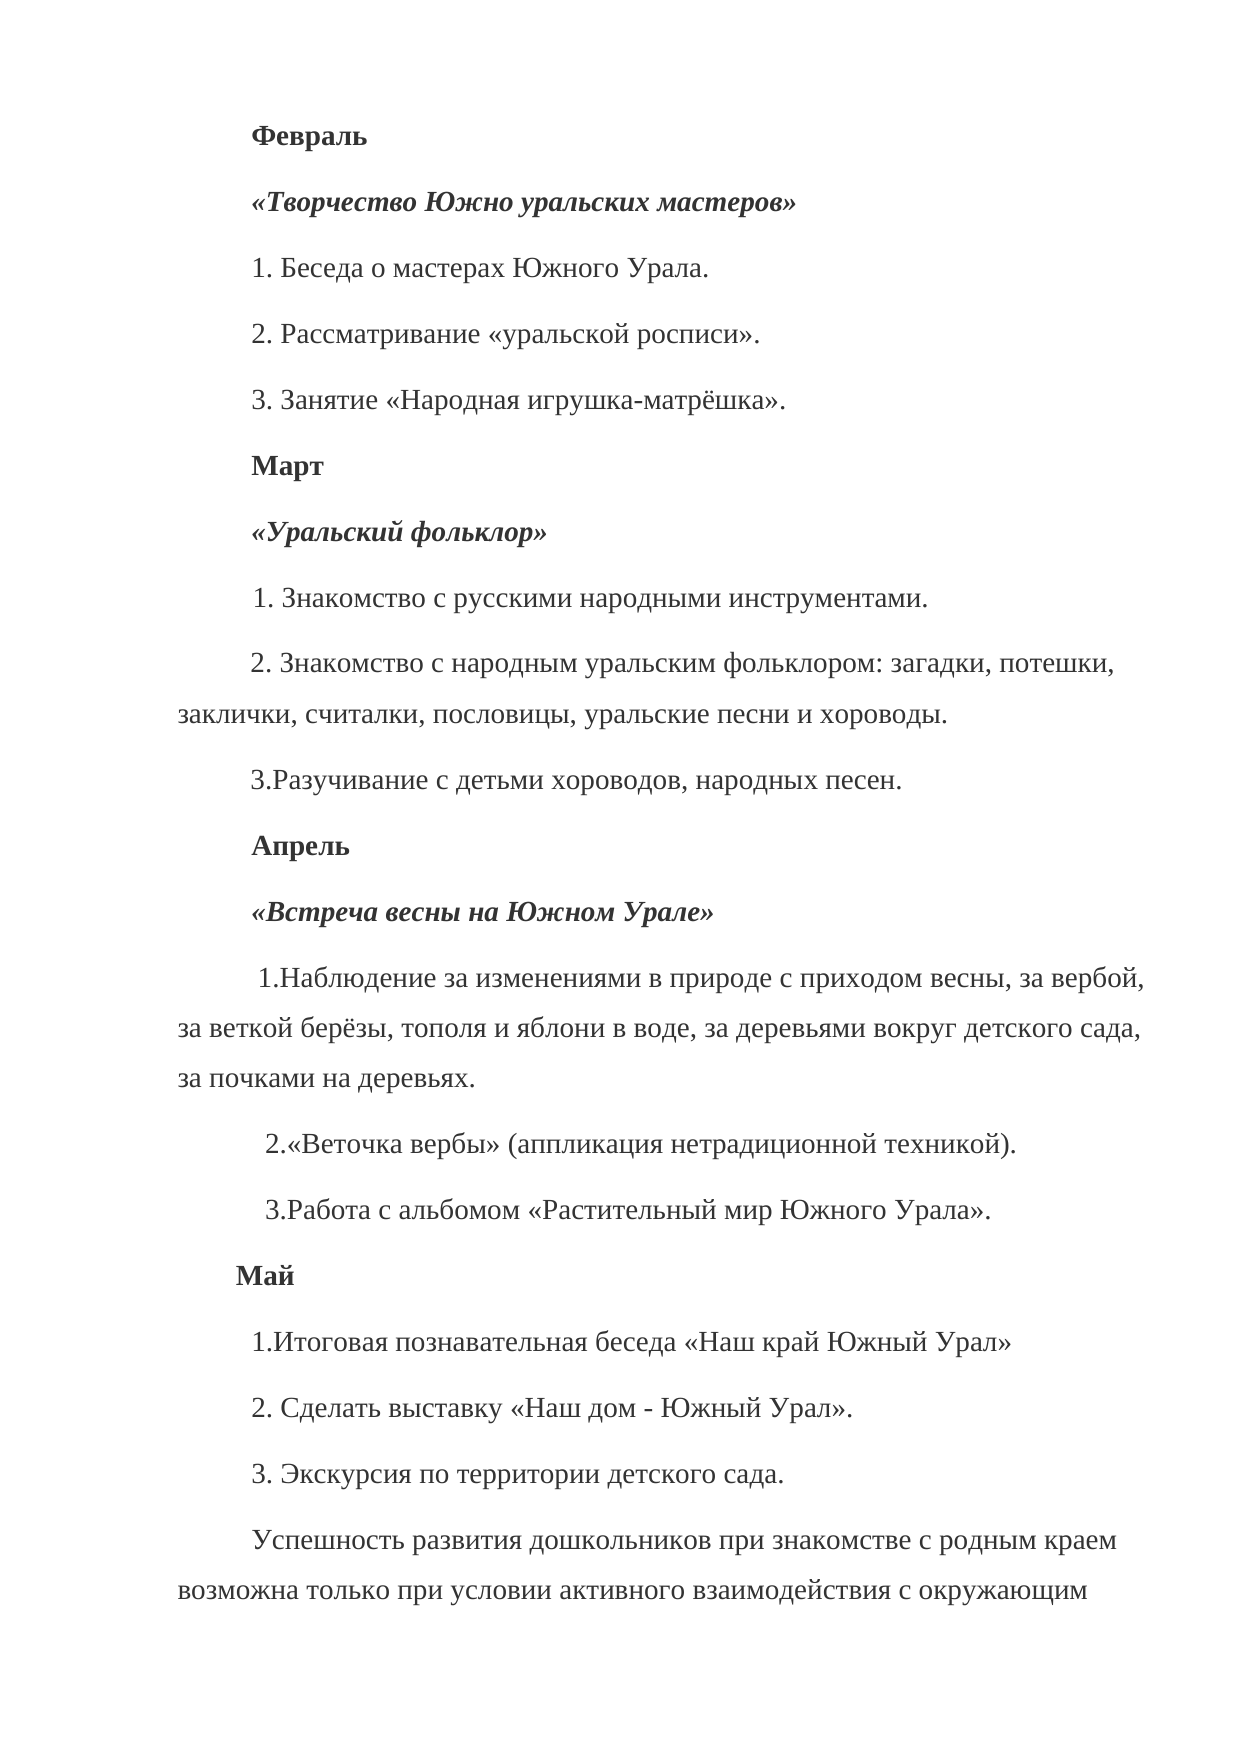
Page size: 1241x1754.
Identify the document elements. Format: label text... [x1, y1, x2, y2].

text 3.Работа с альбомом «Растительный мир Южного Урала». [177, 1192, 1152, 1226]
text Февраль [177, 118, 1152, 152]
text «Встреча весны на Южном Урале» [177, 894, 1152, 927]
text 1. Беседа о мастерах Южного Урала. [177, 250, 1152, 283]
text 3. Занятие «Народная игрушка-матрёшка». [177, 382, 1152, 415]
text 1.Итоговая познавательная беседа «Наш край Южный Урал» [177, 1324, 1152, 1358]
text Март [177, 448, 1152, 481]
text 2.«Веточка вербы» (аппликация нетрадиционной техникой). [177, 1126, 1152, 1160]
text «Творчество Южно уральских мастеров» [177, 184, 1152, 218]
text 2. Сделать выставку «Наш дом - Южный Урал». [177, 1390, 1152, 1423]
text 2. Рассматривание «уральской росписи». [177, 316, 1152, 349]
text «Уральский фольклор» [177, 514, 1152, 547]
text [177, 1522, 1152, 1606]
text 3.Разучивание с детьми хороводов, народных песен. [177, 762, 1152, 795]
text 1.Наблюдение за изменениями в природе с приходом весны, за вербой, за веткой берёзы, тополя и яблони в воде, за деревьями вокруг детского сада, за почками на деревьях. [177, 960, 1152, 1094]
list 1. Знакомство с русскими народными инструментами. [252, 580, 1152, 613]
text 2. Знакомство с народным уральским фольклором: загадки, потешки, заклички, считалки, пословицы, уральские песни и хороводы. [177, 646, 1152, 729]
text Май [177, 1258, 1152, 1292]
text 3. Экскурсия по территории детского сада. [177, 1456, 1152, 1489]
text Апрель [177, 828, 1152, 861]
